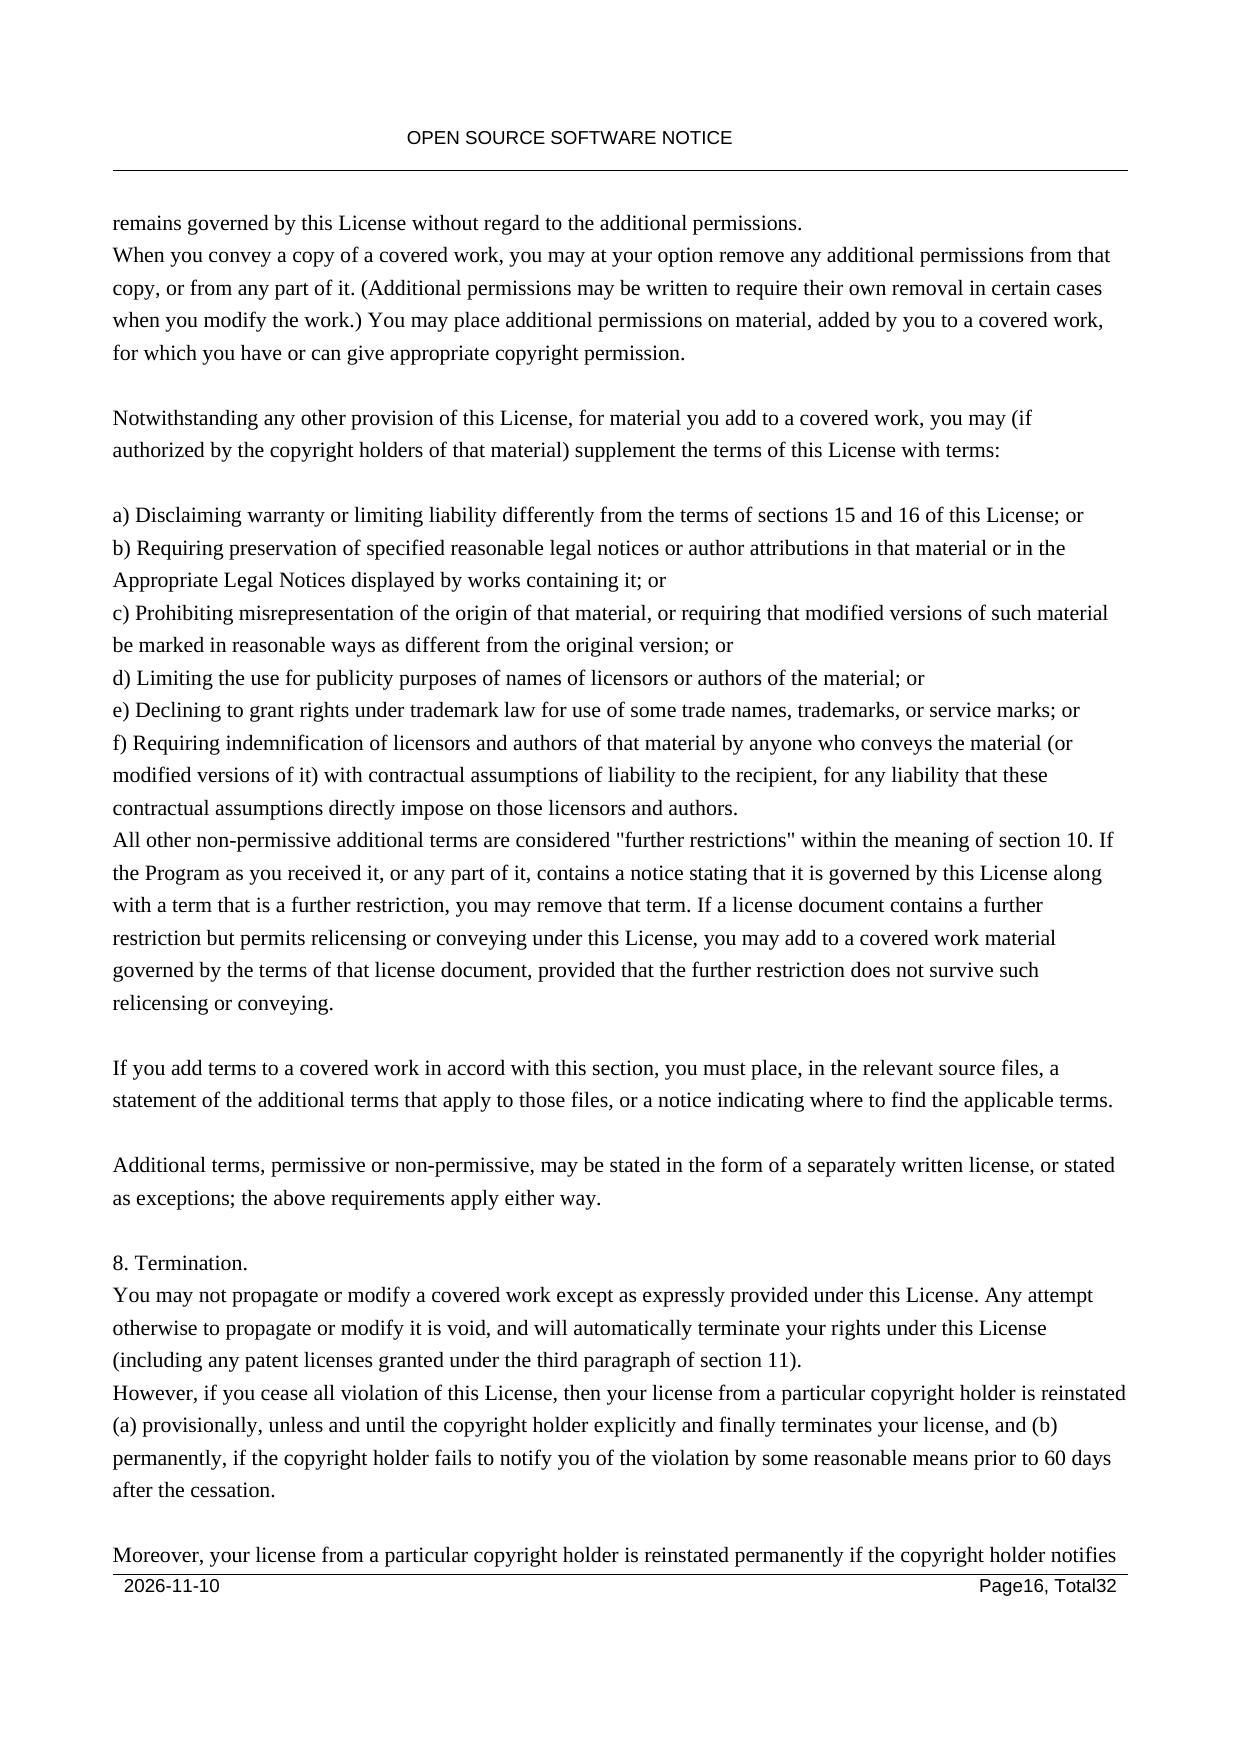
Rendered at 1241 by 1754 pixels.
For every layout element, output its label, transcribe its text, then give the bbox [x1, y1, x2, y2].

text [112, 1539, 1128, 1571]
text Additional terms, permissive or non-permissive, may be stated in the form of a separately written license, or stated as exceptions; the above requirements apply either way. [112, 1149, 1128, 1214]
text b) Requiring preservation of specified reasonable legal notices or author attributions in that material or in the Appropriate Legal Notices displayed by works containing it; or [112, 531, 1128, 596]
text d) Limiting the use for publicity purposes of names of licensors or authors of the material; or [112, 661, 1128, 694]
text However, if you cease all violation of this License, then your license from a particular copyright holder is reinstated (a) provisionally, unless and until the copyright holder explicitly and finally terminates your license, and (b) permanently, if the copyright holder fails to notify you of the violation by some reasonable means prior to 60 days after the cessation. [112, 1376, 1128, 1506]
text a) Disclaiming warranty or limiting liability differently from the terms of sections 15 and 16 of this License; or [112, 499, 1128, 531]
text 8. Termination. [112, 1246, 1128, 1279]
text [112, 206, 1128, 239]
text e) Declining to grant rights under trademark law for use of some trade names, trademarks, or service marks; or [112, 694, 1128, 726]
text f) Requiring indemnification of licensors and authors of that material by anyone who conveys the material (or modified versions of it) with contractual assumptions of liability to the recipient, for any liability that these contractual assumptions directly impose on those licensors and authors. [112, 726, 1128, 824]
text c) Prohibiting misrepresentation of the origin of that material, or requiring that modified versions of such material be marked in reasonable ways as different from the original version; or [112, 596, 1128, 661]
text All other non-permissive additional terms are considered "further restrictions" within the meaning of section 10. If the Program as you received it, or any part of it, contains a notice stating that it is governed by this License along with a term that is a further restriction, you may remove that term. If a license document contains a further restriction but permits relicensing or conveying under this License, you may add to a covered work material governed by the terms of that license document, provided that the further restriction does not survive such relicensing or conveying. [112, 824, 1128, 1019]
text When you convey a copy of a covered work, you may at your option remove any additional permissions from that copy, or from any part of it. (Additional permissions may be written to require their own removal in certain cases when you modify the work.) You may place additional permissions on material, added by you to a covered work, for which you have or can give appropriate copyright permission. [112, 239, 1128, 369]
text Notwithstanding any other provision of this License, for material you add to a covered work, you may (if authorized by the copyright holders of that material) supplement the terms of this License with terms: [112, 401, 1128, 466]
text You may not propagate or modify a covered work except as expressly provided under this License. Any attempt otherwise to propagate or modify it is void, and will automatically terminate your rights under this License (including any patent licenses granted under the third paragraph of section 11). [112, 1279, 1128, 1376]
text If you add terms to a covered work in accord with this section, you must place, in the relevant source files, a statement of the additional terms that apply to those files, or a notice indicating where to find the applicable terms. [112, 1051, 1128, 1116]
